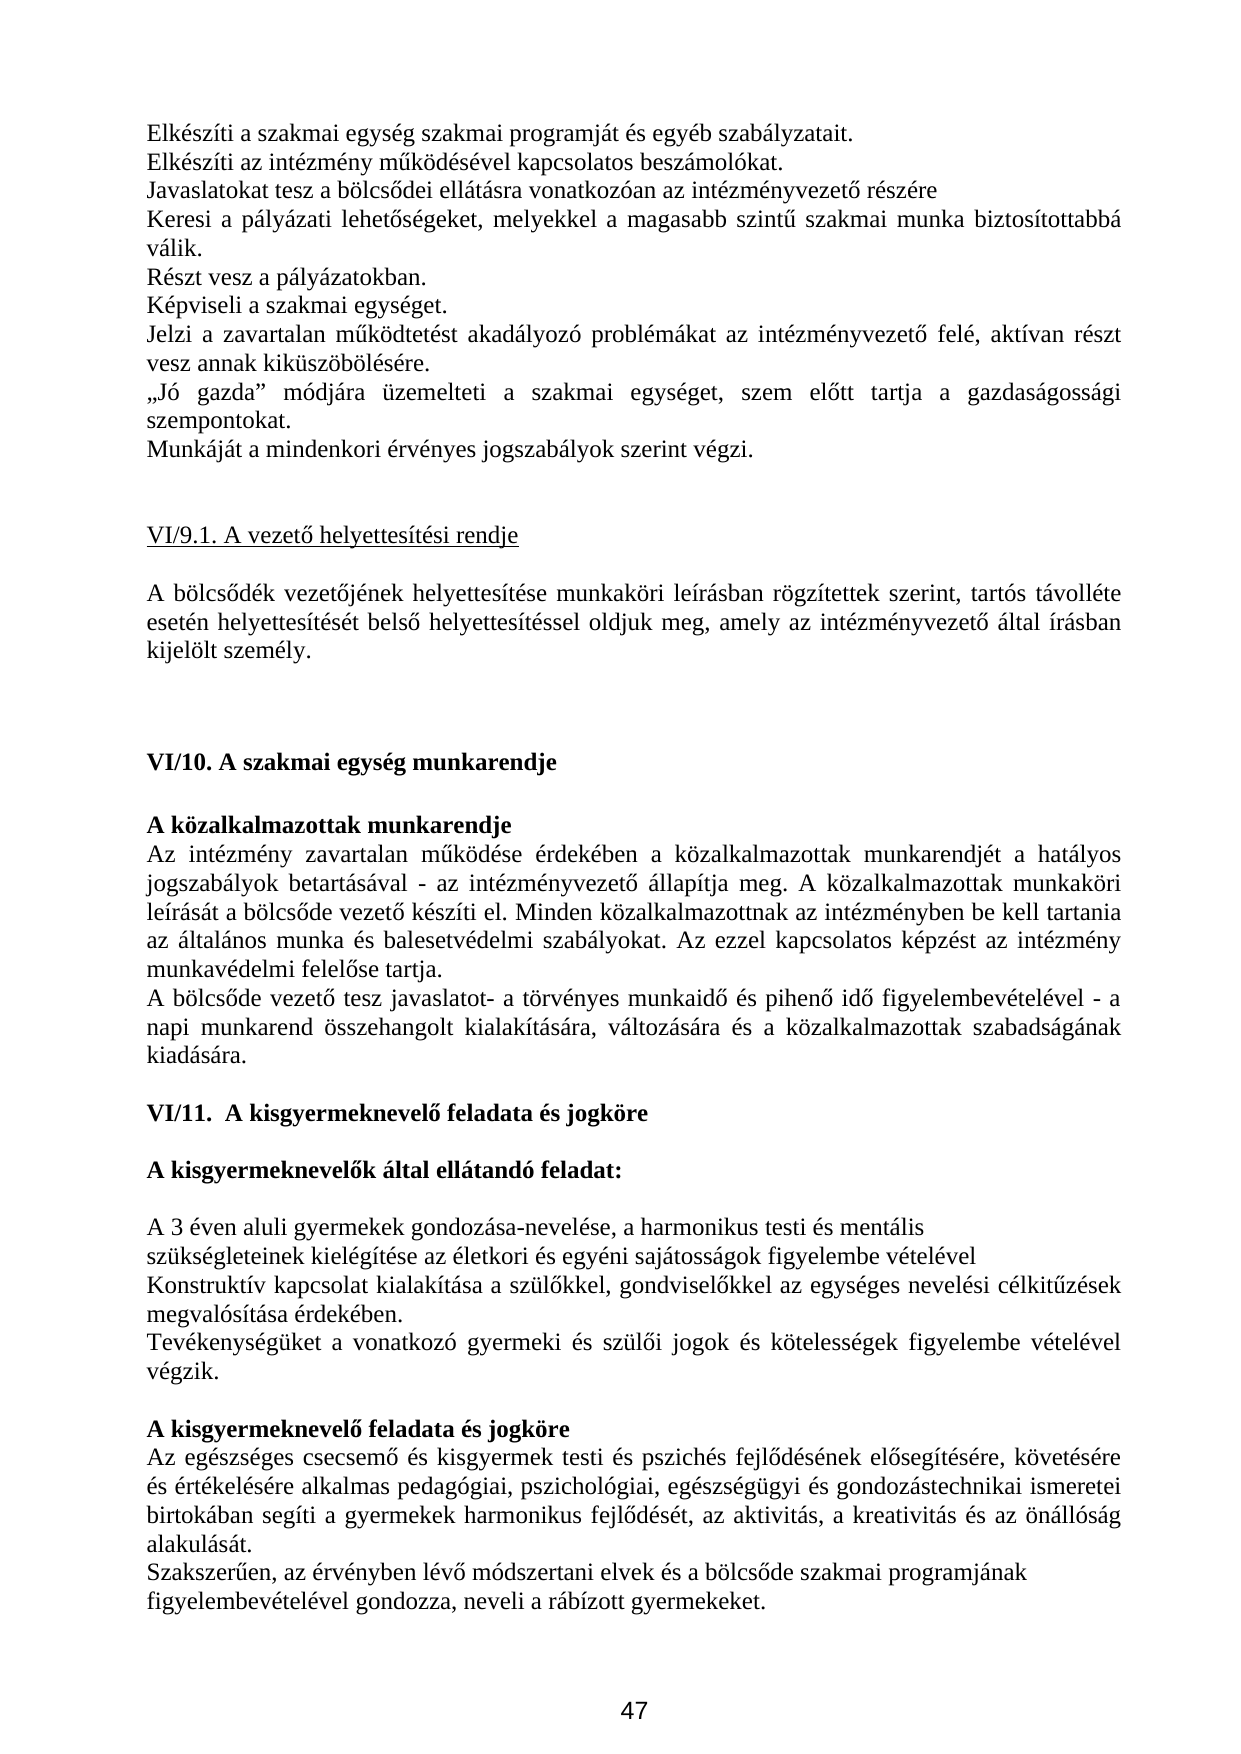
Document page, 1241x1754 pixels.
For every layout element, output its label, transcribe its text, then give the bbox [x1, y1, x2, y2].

text A 3 éven aluli gyermekek gondozása-nevelése, a harmonikus testi és mentális [146, 1212, 1122, 1241]
text Konstruktív kapcsolat kialakítása a szülőkkel, gondviselőkkel az egységes nevelési célkitűzések megvalósítása érdekében. [146, 1270, 1122, 1327]
text Képviseli a szakmai egységet. [146, 291, 1122, 319]
text szükségleteinek kielégítése az életkori és egyéni sajátosságok figyelembe vételével [146, 1241, 1122, 1270]
text Részt vesz a pályázatokban. [146, 262, 1122, 291]
text A kisgyermeknevelők által ellátandó feladat: [146, 1155, 1122, 1184]
text Keresi a pályázati lehetőségeket, melyekkel a magasabb szintű szakmai munka biztosítottabbá válik. [146, 204, 1122, 262]
text Az egészséges csecsemő és kisgyermek testi és pszichés fejlődésének elősegítésére, követésére és értékelésére alkalmas pedagógiai, pszichológiai, egészségügyi és gondozástechnikai ismeretei birtokában segíti a gyermekek harmonikus fejlődését, az aktivitás, a kreativitás és az önállóság alakulását. [146, 1442, 1122, 1557]
text A közalkalmazottak munkarendje [146, 811, 1122, 839]
text Elkészíti az intézmény működésével kapcsolatos beszámolókat. [146, 147, 1122, 176]
text VI/10. A szakmai egység munkarendje [146, 747, 1122, 776]
text Tevékenységüket a vonatkozó gyermeki és szülői jogok és kötelességek figyelembe vételével végzik. [146, 1327, 1122, 1385]
text Szakszerűen, az érvényben lévő módszertani elvek és a bölcsőde szakmai programjának figyelembevételével gondozza, neveli a rábízott gyermekeket. [146, 1557, 1122, 1615]
text VI/11. A kisgyermeknevelő feladata és jogköre [146, 1098, 1122, 1127]
text Javaslatokat tesz a bölcsődei ellátásra vonatkozóan az intézményvezető részére [146, 176, 1122, 204]
text A kisgyermeknevelő feladata és jogköre [146, 1414, 1122, 1442]
text Jelzi a zavartalan működtetést akadályozó problémákat az intézményvezető felé, aktívan részt vesz annak kiküszöbölésére. [146, 319, 1122, 377]
text A bölcsődék vezetőjének helyettesítése munkaköri leírásban rögzítettek szerint, tartós távolléte esetén helyettesítését belső helyettesítéssel oldjuk meg, amely az intézményvezető által írásban kijelölt személy. [146, 578, 1122, 664]
text A bölcsőde vezető tesz javaslatot- a törvényes munkaidő és pihenő idő figyelembevételével - a napi munkarend összehangolt kialakítására, változására és a közalkalmazottak szabadságának kiadására. [146, 983, 1122, 1069]
text Az intézmény zavartalan működése érdekében a közalkalmazottak munkarendjét a hatályos jogszabályok betartásával - az intézményvezető állapítja meg. A közalkalmazottak munkaköri leírását a bölcsőde vezető készíti el. Minden közalkalmazottnak az intézményben be kell tartania az általános munka és balesetvédelmi szabályokat. Az ezzel kapcsolatos képzést az intézmény munkavédelmi felelőse tartja. [146, 839, 1122, 983]
text Elkészíti a szakmai egység szakmai programját és egyéb szabályzatait. [146, 118, 1122, 147]
text „Jó gazda” módjára üzemelteti a szakmai egységet, szem előtt tartja a gazdaságossági szempontokat. [146, 377, 1122, 434]
text Munkáját a mindenkori érvényes jogszabályok szerint végzi. [146, 434, 1122, 463]
text VI/9.1. A vezető helyettesítési rendje [146, 521, 1122, 549]
